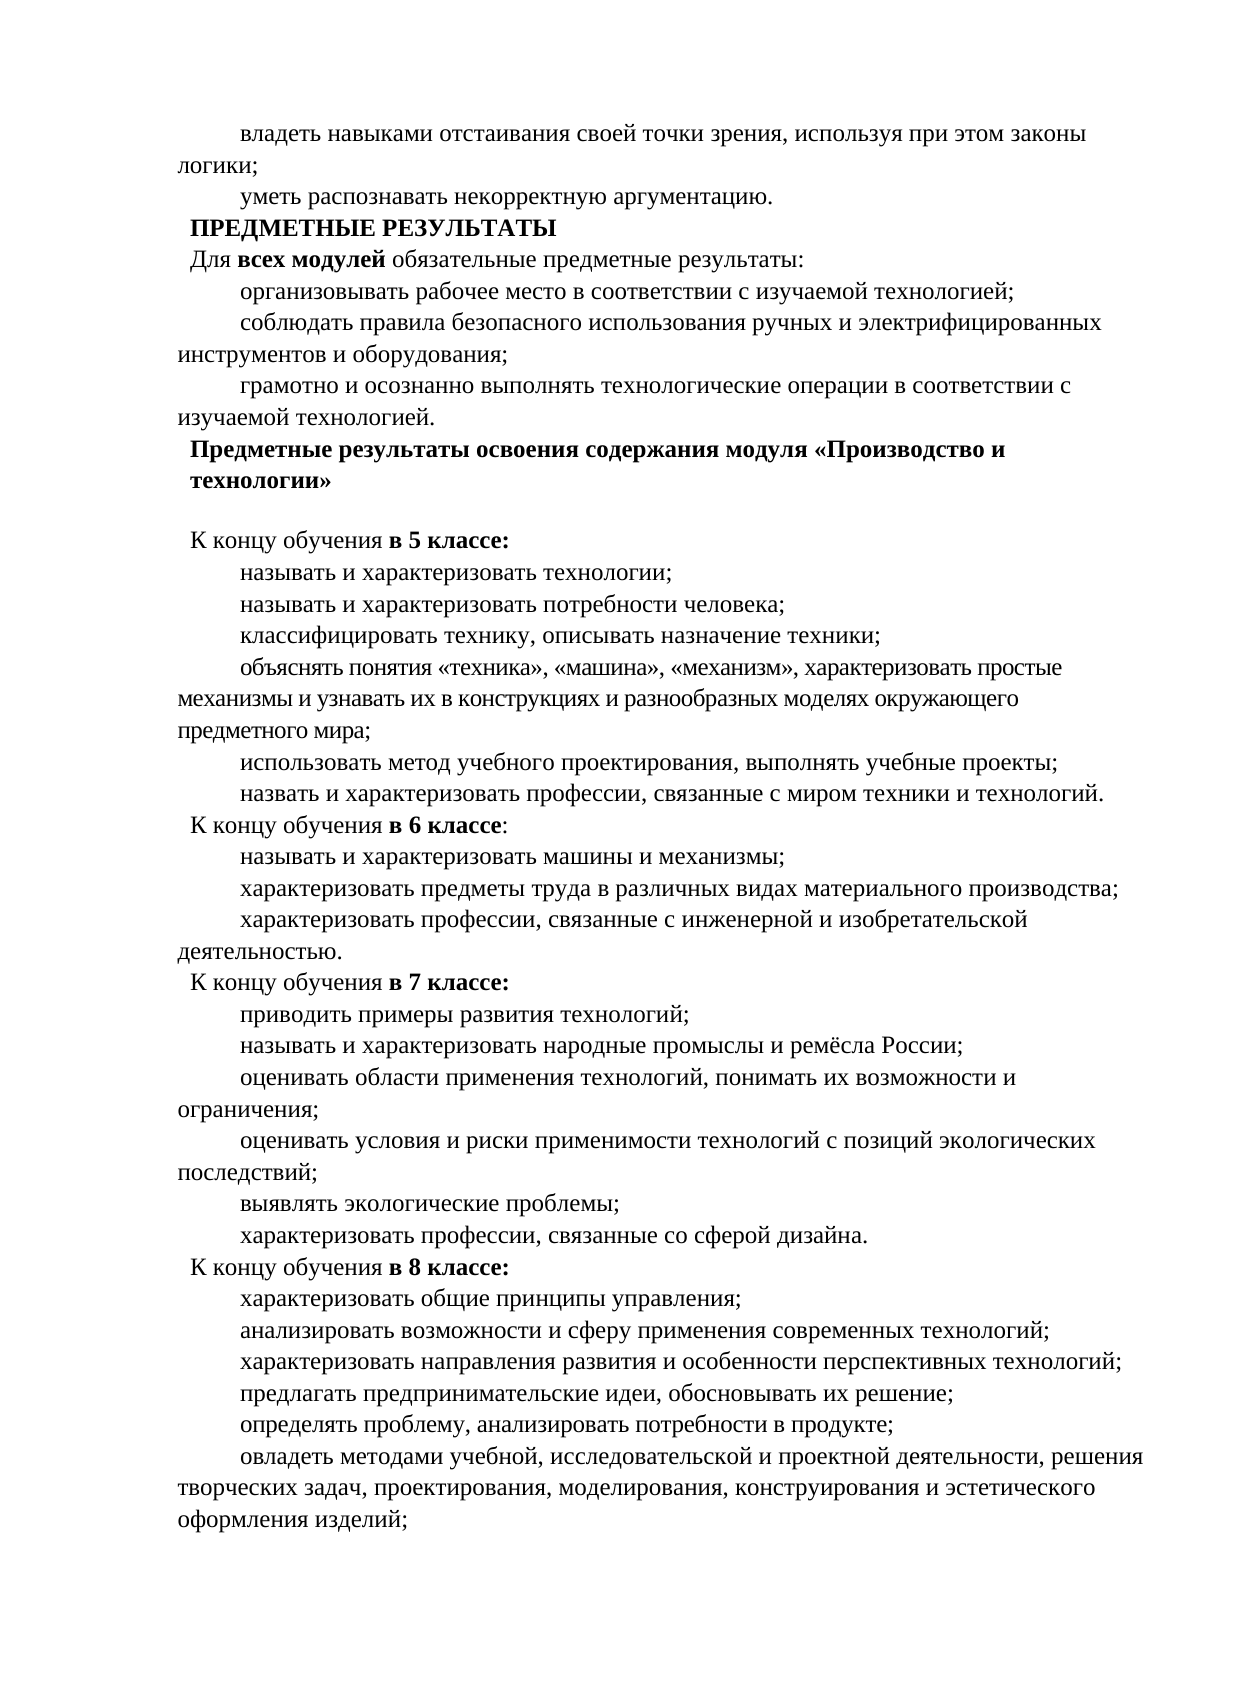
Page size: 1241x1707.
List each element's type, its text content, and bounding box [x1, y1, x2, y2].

text К концу обучения в 7 классе: [190, 967, 1152, 996]
text определять проблему, анализировать потребности в продукте; [177, 1409, 1152, 1438]
text К концу обучения в 8 классе: [190, 1252, 1152, 1280]
text называть и характеризовать народные промыслы и ремёсла России; [177, 1031, 1152, 1059]
text характеризовать общие принципы управления; [177, 1283, 1152, 1312]
text К концу обучения в 5 классе: [190, 526, 1152, 554]
text Предметные результаты освоения содержания модуля «Производство и технологии» [190, 434, 1152, 494]
text соблюдать правила безопасного использования ручных и электрифицированных инструментов и оборудования; [177, 307, 1152, 368]
text характеризовать профессии, связанные со сферой дизайна. [177, 1220, 1152, 1249]
text Для всех модулей обязательные предметные результаты: [190, 244, 1152, 273]
text ПРЕДМЕТНЫЕ РЕЗУЛЬТАТЫ [190, 213, 1152, 242]
text анализировать возможности и сферу применения современных технологий; [177, 1315, 1152, 1343]
text называть и характеризовать потребности человека; [177, 589, 1152, 617]
text предлагать предпринимательские идеи, обосновывать их решение; [177, 1378, 1152, 1407]
text классифицировать технику, описывать назначение техники; [177, 620, 1152, 649]
text объяснять понятия «техника», «машина», «механизм», характеризовать простые механизмы и узнавать их в конструкциях и разнообразных моделях окружающего предметного мира; [177, 652, 1152, 744]
text характеризовать профессии, связанные с инженерной и изобретательской деятельностью. [177, 904, 1152, 965]
text характеризовать направления развития и особенности перспективных технологий; [177, 1346, 1152, 1375]
text оценивать области применения технологий, понимать их возможности и ограничения; [177, 1062, 1152, 1122]
text грамотно и осознанно выполнять технологические операции в соответствии с изучаемой технологией. [177, 371, 1152, 431]
text характеризовать предметы труда в различных видах материального производства; [177, 873, 1152, 902]
text оценивать условия и риски применимости технологий с позиций экологических последствий; [177, 1125, 1152, 1186]
text организовывать рабочее место в соответствии с изучаемой технологией; [177, 276, 1152, 305]
text уметь распознавать некорректную аргументацию. [177, 181, 1152, 210]
text назвать и характеризовать профессии, связанные с миром техники и технологий. [177, 778, 1152, 807]
text называть и характеризовать технологии; [177, 557, 1152, 586]
text владеть навыками отстаивания своей точки зрения, используя при этом законы логики; [177, 118, 1152, 178]
text использовать метод учебного проектирования, выполнять учебные проекты; [177, 747, 1152, 775]
text выявлять экологические проблемы; [177, 1188, 1152, 1217]
text называть и характеризовать машины и механизмы; [177, 841, 1152, 870]
text овладеть методами учебной, исследовательской и проектной деятельности, решения творческих задач, проектирования, моделирования, конструирования и эстетического оформления изделий; [177, 1441, 1152, 1533]
text К концу обучения в 6 классе: [190, 810, 1152, 838]
text приводить примеры развития технологий; [177, 999, 1152, 1028]
